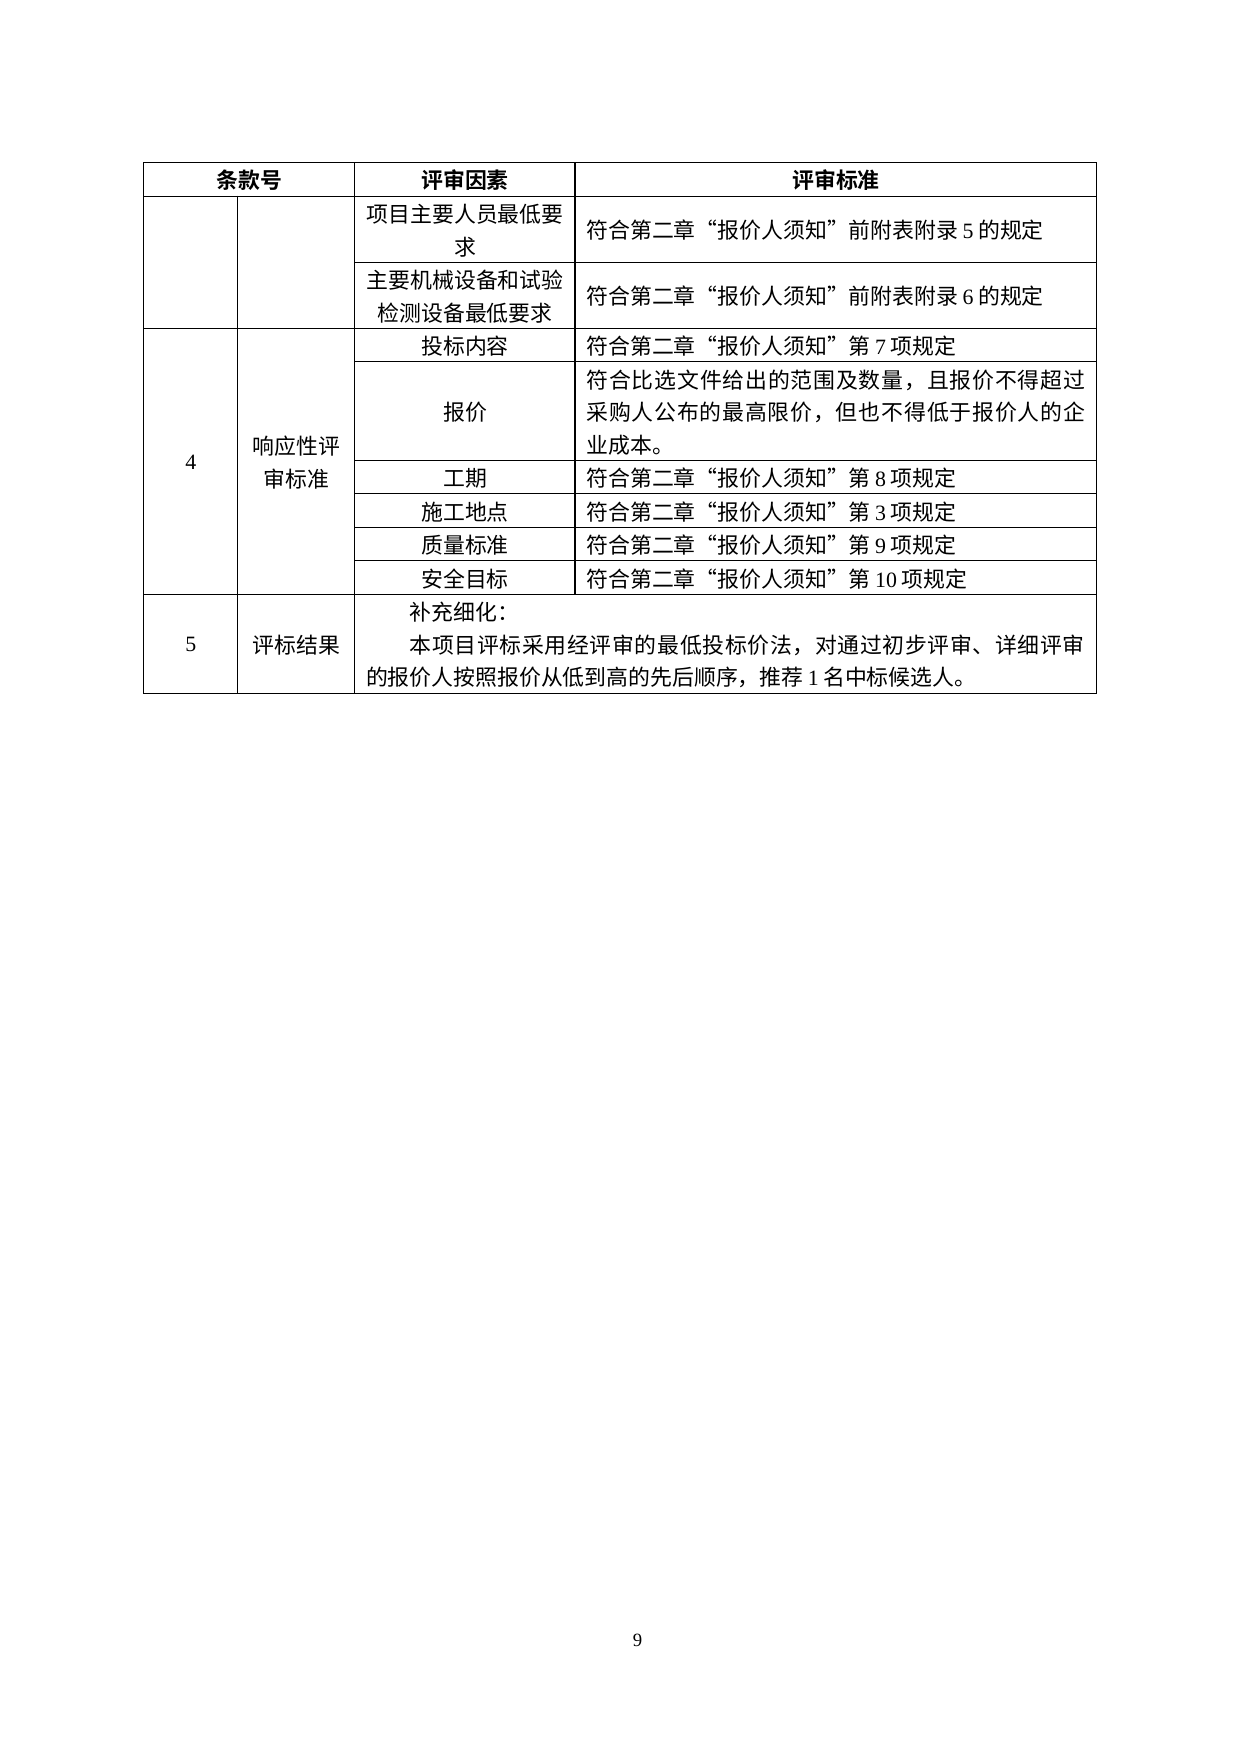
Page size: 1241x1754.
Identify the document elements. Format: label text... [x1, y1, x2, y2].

table_cell 符合比选文件给出的范围及数量，且报价不得超过采购人公布的最高限价，但也不得低于报价人的企业成本。 [576, 362, 1096, 460]
table_cell 符合第二章“报价人须知”第8项规定 [576, 461, 1096, 493]
table_cell 项目主要人员最低要求 [355, 197, 574, 262]
table_cell 投标内容 [355, 329, 574, 361]
table_header 条款号 [144, 163, 354, 196]
table_cell 评标结果 [238, 595, 354, 692]
table_cell 补充细化： 本项目评标采用经评审的最低投标价法，对通过初步评审、详细评审的报价人按照报价从低到高的先后顺序，推荐1名中标候选人。 [355, 595, 1096, 692]
table_cell 报价 [355, 362, 574, 460]
table_cell 5 [144, 595, 237, 692]
table_cell 符合第二章“报价人须知”第9项规定 [576, 528, 1096, 560]
table_cell 响应性评审标准 [238, 329, 354, 594]
table_cell 符合第二章“报价人须知”第7项规定 [576, 329, 1096, 361]
table_cell 质量标准 [355, 528, 574, 560]
table_cell 符合第二章“报价人须知”第10项规定 [576, 561, 1096, 594]
table_header 评审标准 [576, 163, 1096, 196]
table_cell 4 [144, 329, 237, 594]
table_cell 符合第二章“报价人须知”第3项规定 [576, 494, 1096, 527]
table_cell 工期 [355, 461, 574, 493]
table_cell 主要机械设备和试验检测设备最低要求 [355, 263, 574, 328]
table_header 评审因素 [355, 163, 574, 196]
table_cell 符合第二章“报价人须知”前附表附录5的规定 [576, 197, 1096, 262]
table_cell 安全目标 [355, 561, 574, 594]
table_cell 符合第二章“报价人须知”前附表附录6的规定 [576, 263, 1096, 328]
table_cell 施工地点 [355, 494, 574, 527]
